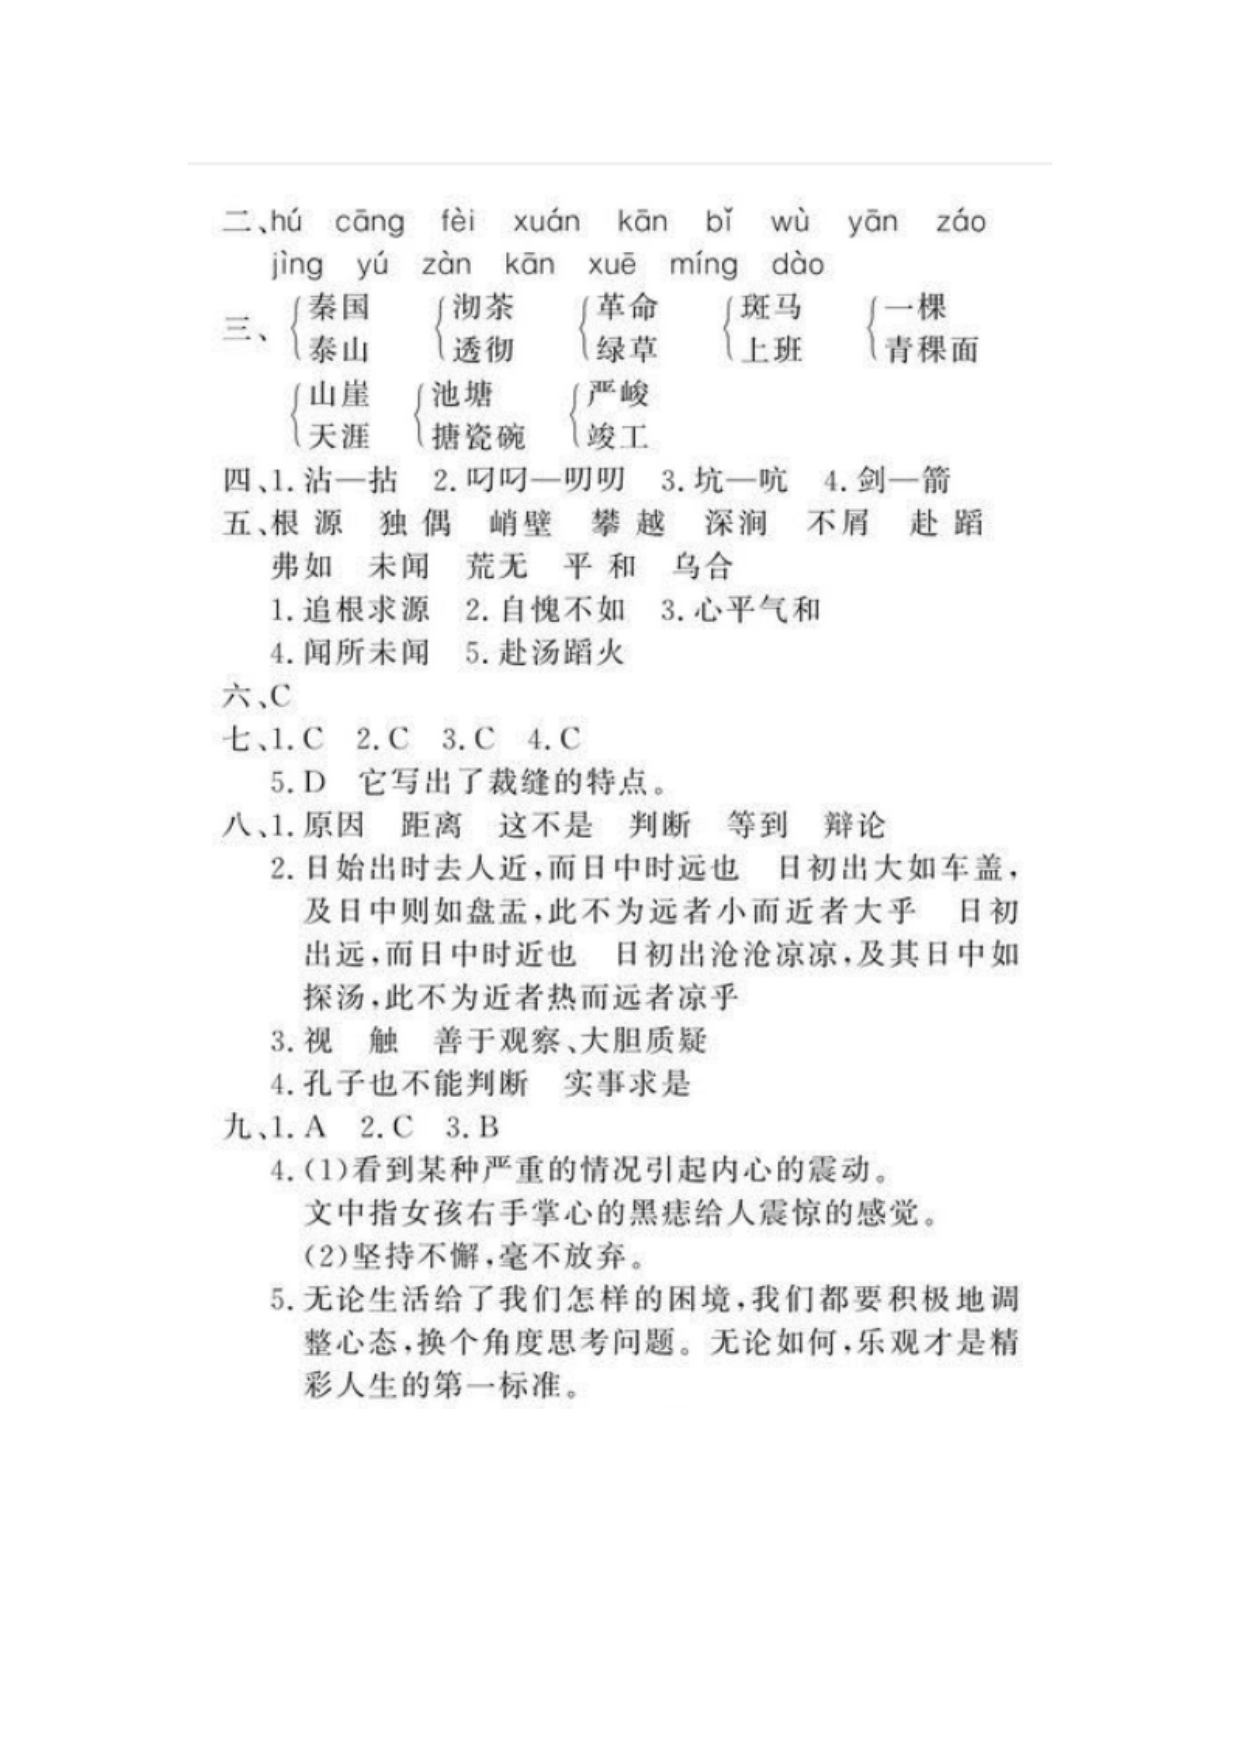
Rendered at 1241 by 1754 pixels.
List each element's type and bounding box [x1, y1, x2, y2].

picture [187, 162, 1053, 1409]
